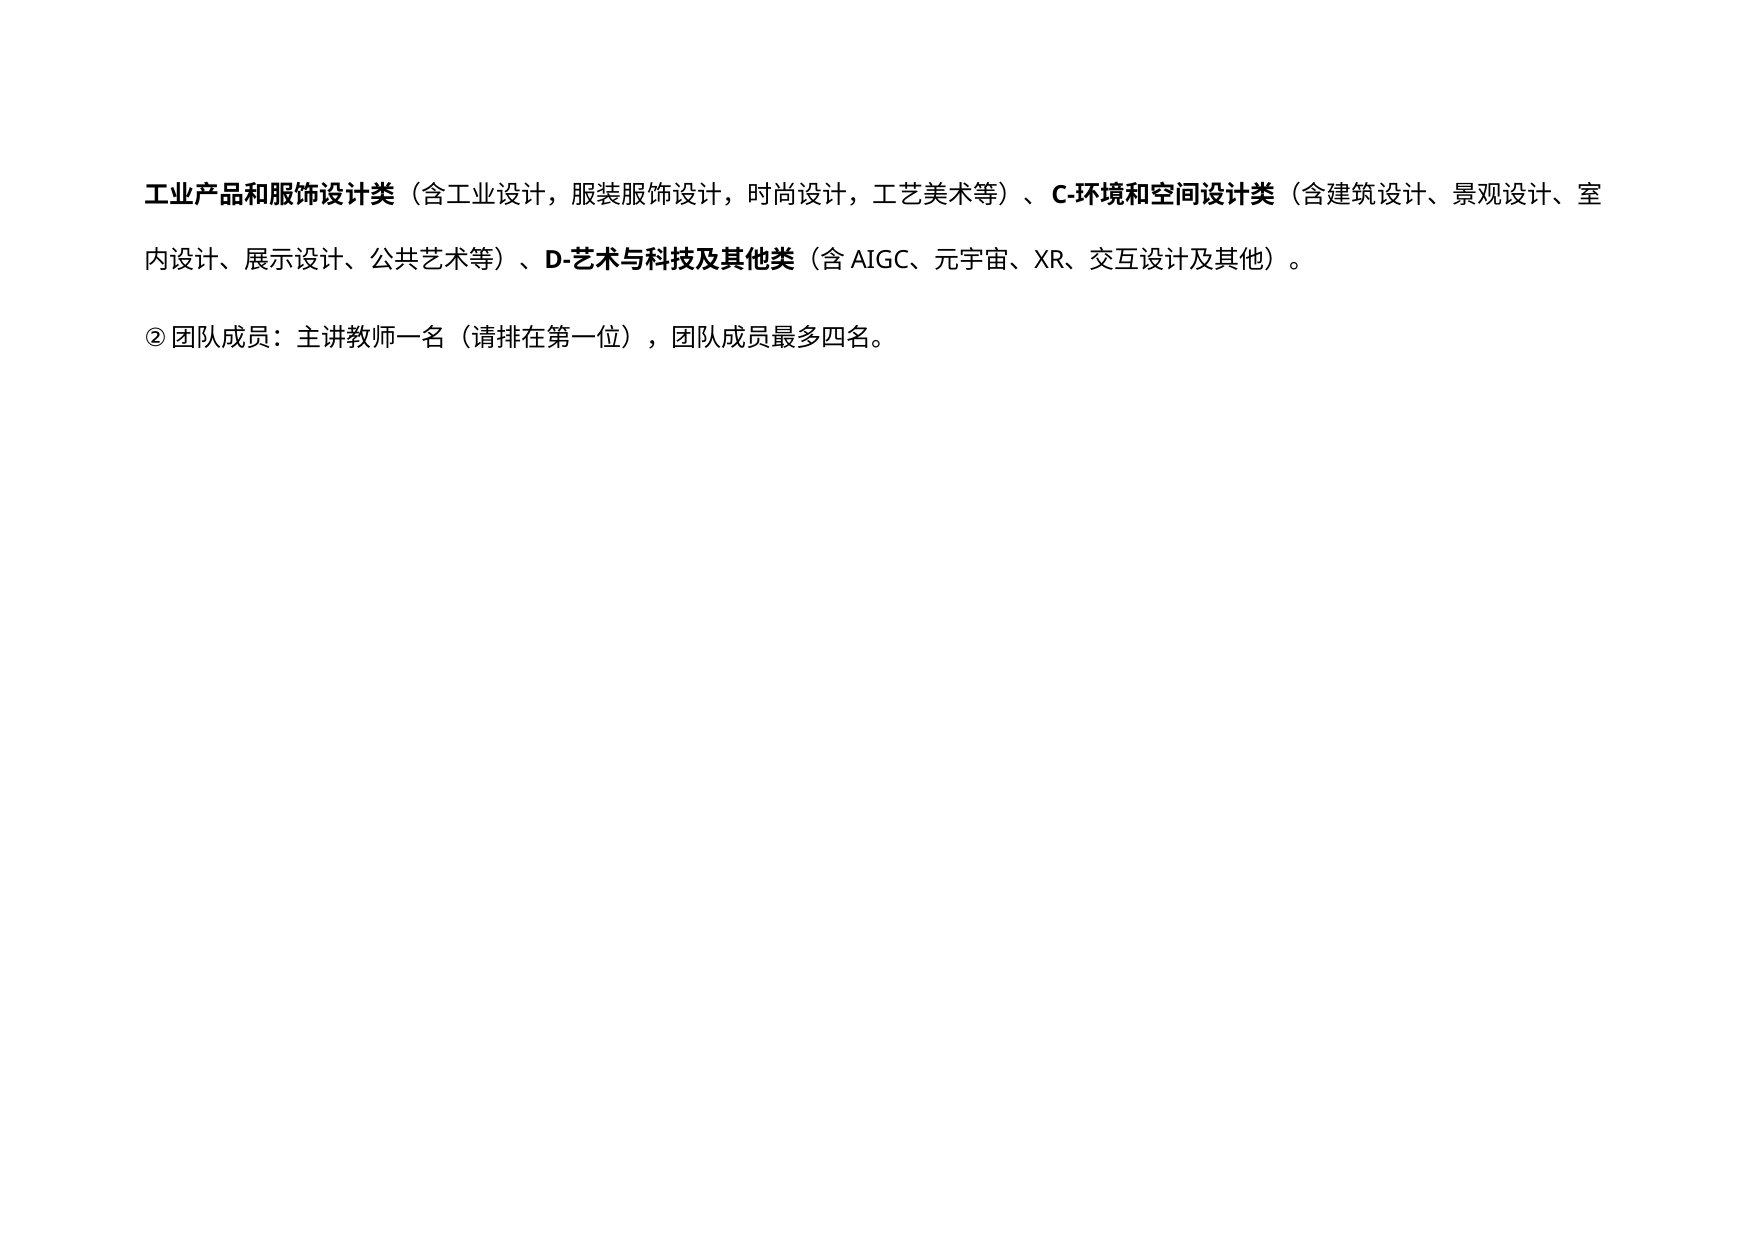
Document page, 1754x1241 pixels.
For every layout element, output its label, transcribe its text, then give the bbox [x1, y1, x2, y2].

text ②团队成员：主讲教师一名（请排在第一位），团队成员最多四名。 [144, 303, 1604, 368]
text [144, 161, 1604, 291]
